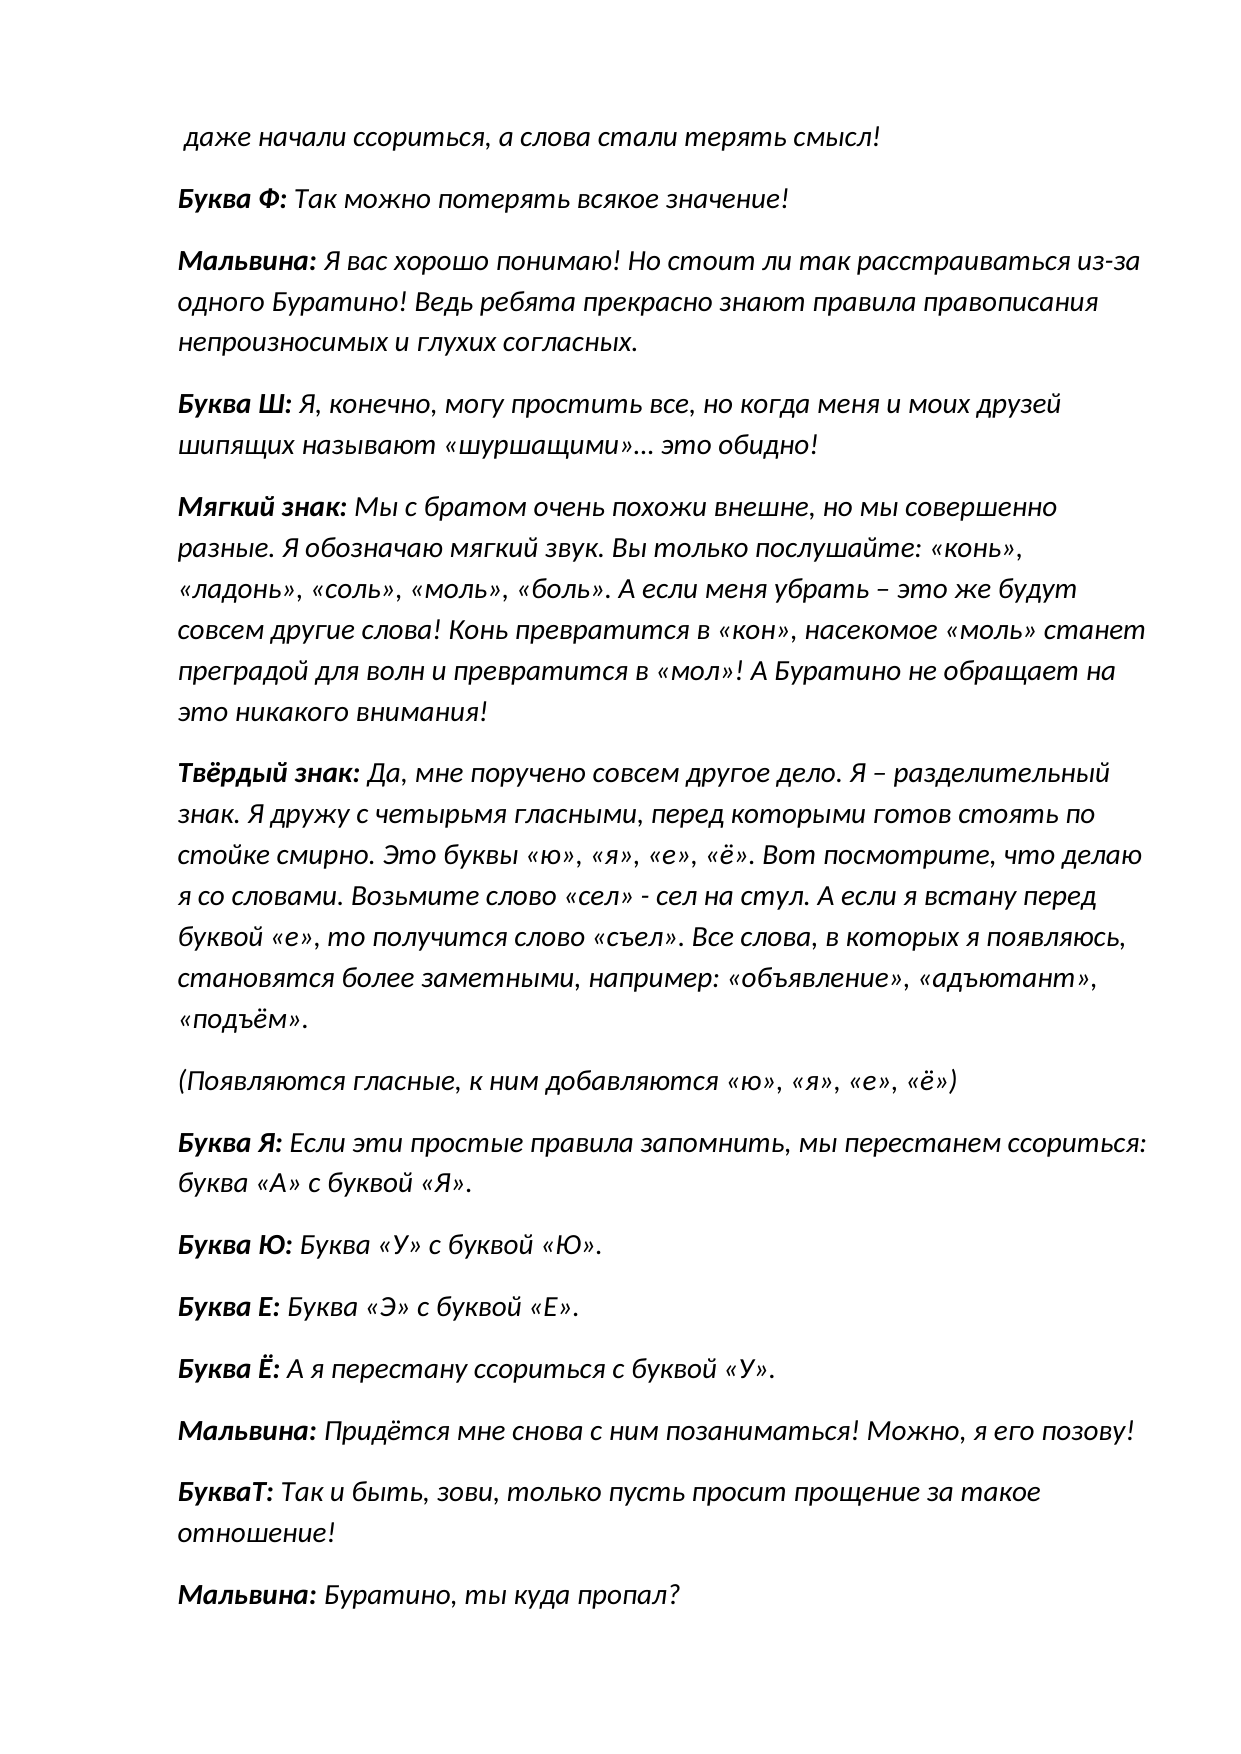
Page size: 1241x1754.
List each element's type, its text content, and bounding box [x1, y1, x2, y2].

text Буква Ё: А я перестану ссориться с буквой «У». [177, 1350, 1152, 1386]
text Буква Ю: Буква «У» с буквой «Ю». [177, 1226, 1152, 1262]
text Мальвина: Я вас хорошо понимаю! Но стоит ли так расстраиваться из-за одного Буратино! Ведь ребята прекрасно знают правила правописания непроизносимых и глухих согласных. [177, 242, 1152, 359]
text даже начали ссориться, а слова стали терять смысл! [177, 118, 1152, 154]
text БукваТ: Так и быть, зови, только пусть просит прощение за такое отношение! [177, 1473, 1152, 1550]
text Мягкий знак: Мы с братом очень похожи внешне, но мы совершенно разные. Я обозначаю мягкий звук. Вы только послушайте: «конь», «ладонь», «соль», «моль», «боль». А если меня убрать – это же будут совсем другие слова! Конь превратится в «кон», насекомое «моль» станет преградой для волн и превратится в «мол»! А Буратино не обращает на это никакого внимания! [177, 488, 1152, 728]
text Мальвина: Буратино, ты куда пропал? [177, 1576, 1152, 1612]
text Буква Е: Буква «Э» с буквой «Е». [177, 1288, 1152, 1324]
text Буква Ф: Так можно потерять всякое значение! [177, 180, 1152, 216]
text (Появляются гласные, к ним добавляются «ю», «я», «е», «ё») [177, 1062, 1152, 1097]
text Буква Ш: Я, конечно, могу простить все, но когда меня и моих друзей шипящих называют «шуршащими»… это обидно! [177, 385, 1152, 462]
text Буква Я: Если эти простые правила запомнить, мы перестанем ссориться: буква «А» с буквой «Я». [177, 1124, 1152, 1200]
text Твёрдый знак: Да, мне поручено совсем другое дело. Я – разделительный знак. Я дружу с четырьмя гласными, перед которыми готов стоять по стойке смирно. Это буквы «ю», «я», «е», «ё». Вот посмотрите, что делаю я со словами. Возьмите слово «сел» - сел на стул. А если я встану перед буквой «е», то получится слово «съел». Все слова, в которых я появляюсь, становятся более заметными, например: «объявление», «адъютант», «подъём». [177, 754, 1152, 1036]
text Мальвина: Придётся мне снова с ним позаниматься! Можно, я его позову! [177, 1412, 1152, 1447]
